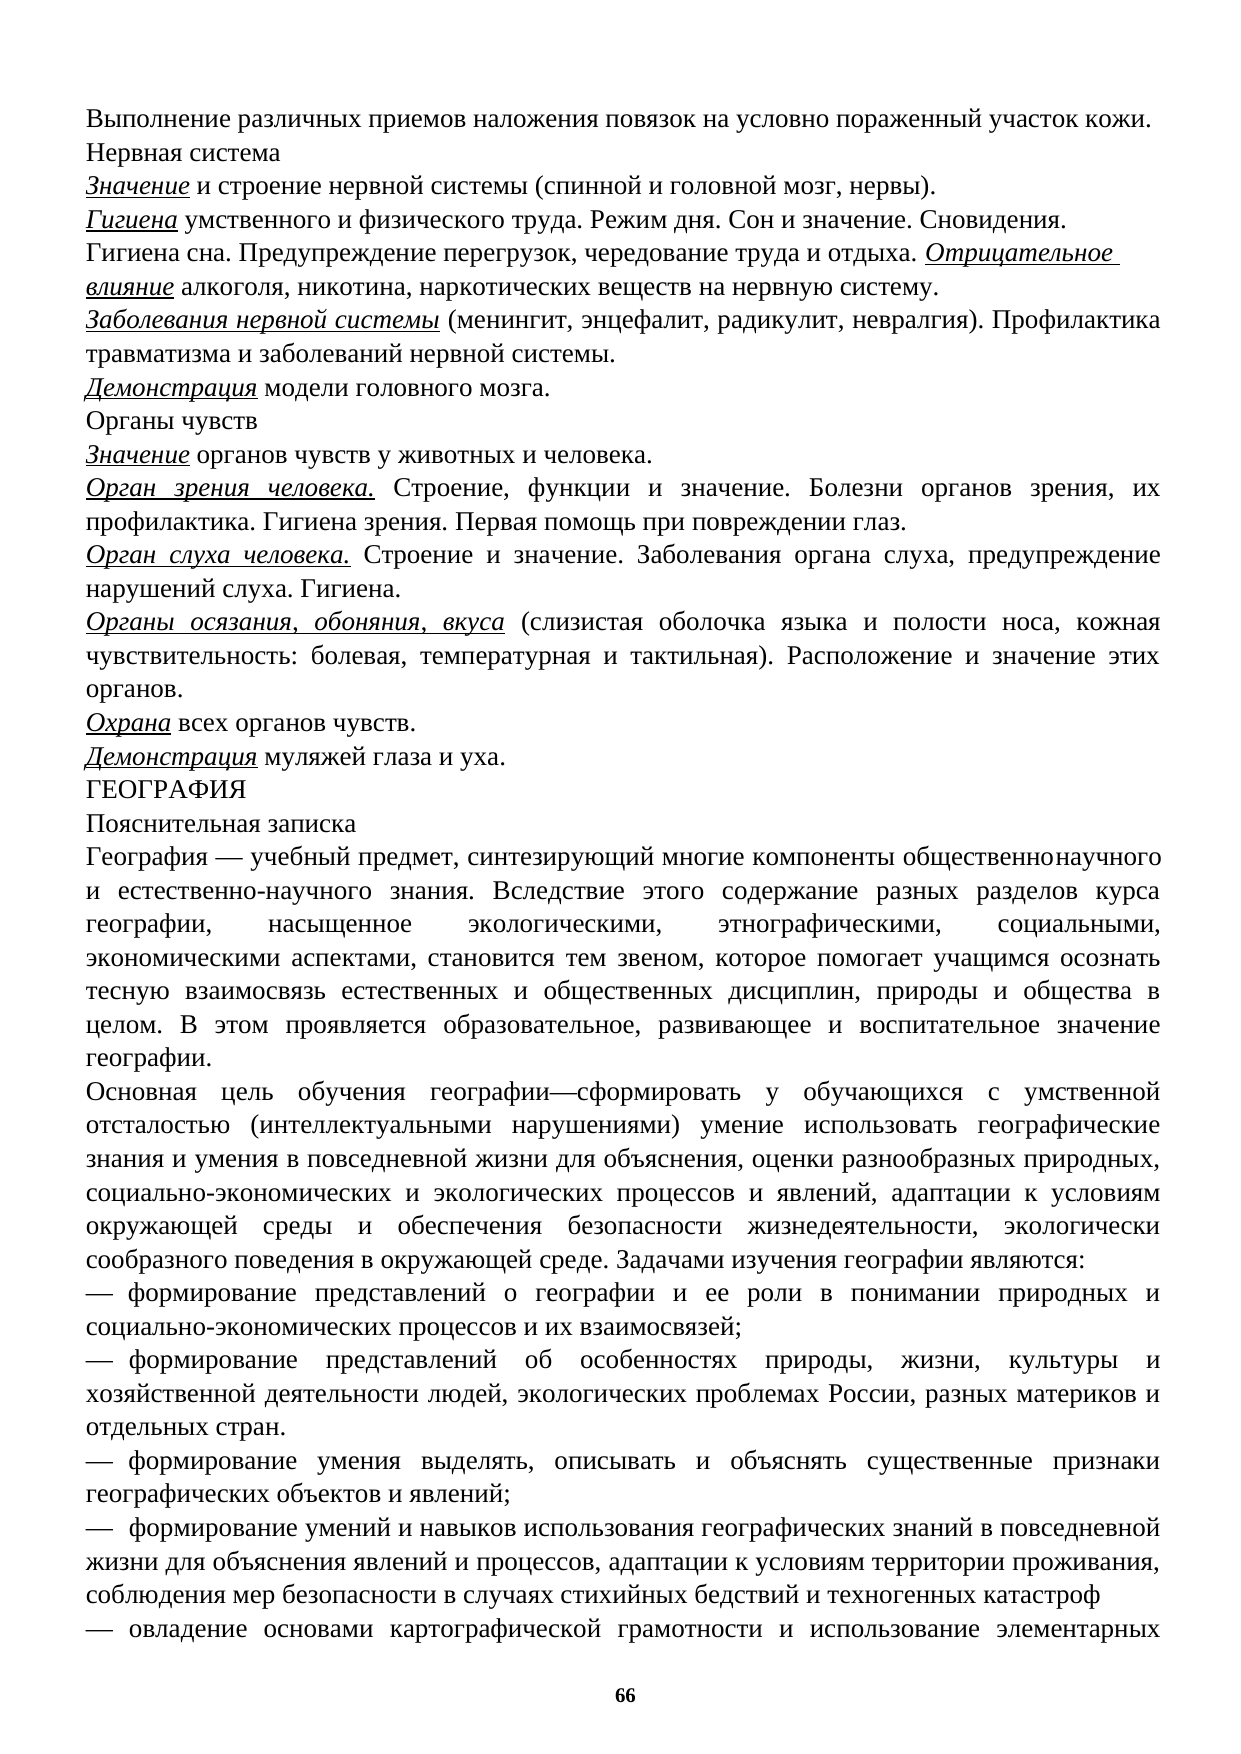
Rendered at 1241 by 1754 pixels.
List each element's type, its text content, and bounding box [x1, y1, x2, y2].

text Основная цель обучения географии—сформировать у обучающихся с умственной отсталостью (интеллектуальными нарушениями) умение использовать географические знания и умения в повседневной жизни для объяснения, оценки разнообразных природных, социально-экономических и экологических процессов и явлений, адаптации к условиям окружающей среды и обеспечения безопасности жизнедеятельности, экологически сообразного поведения в окружающей среде. Задачами изучения географии являются: [86, 1074, 1162, 1275]
text Демонстрация муляжей глаза и уха. [86, 738, 1162, 772]
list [86, 1610, 1162, 1644]
list формирование представлений об особенностях природы, жизни, культуры и хозяйственной деятельности людей, экологических проблемах России, разных материков и отдельных стран. [86, 1342, 1162, 1443]
text Органы чувств [86, 403, 1162, 436]
text Значение органов чувств у животных и человека. [86, 436, 1162, 470]
text ГЕОГРАФИЯ Пояснительная записка [86, 772, 412, 839]
text Нервная система [86, 134, 1162, 168]
list формирование умения выделять, описывать и объяснять существенные признаки географических объектов и явлений; [86, 1443, 1162, 1510]
text Орган зрения человека. Строение, функции и значение. Болезни органов зрения, их профилактика. Гигиена зрения. Первая помощь при повреждении глаз. [86, 470, 1162, 537]
text Значение и строение нервной системы (спинной и головной мозг, нервы). [86, 168, 1162, 202]
list формирование представлений о географии и ее роли в понимании природных и социально-экономических процессов и их взаимосвязей; [86, 1275, 1162, 1342]
list формирование умений и навыков использования географических знаний в повседневной жизни для объяснения явлений и процессов, адаптации к условиям территории проживания, соблюдения мер безопасности в случаях стихийных бедствий и техногенных катастроф [86, 1510, 1162, 1610]
text География — учебный предмет, синтезирующий многие компоненты общественнонаучного и естественно-научного знания. Вследствие этого содержание разных разделов курса географии, насыщенное экологическими, этнографическими, социальными, экономическими аспектами, становится тем звеном, которое помогает учащимся осознать тесную взаимосвязь естественных и общественных дисциплин, природы и общества в целом. В этом проявляется образовательное, развивающее и воспитательное значение географии. [86, 839, 1162, 1074]
text Орган слуха человека. Строение и значение. Заболевания органа слуха, предупреждение нарушений слуха. Гигиена. [86, 537, 1162, 604]
text Органы осязания, обоняния, вкуса (слизистая оболочка языка и полости носа, кожная чувствительность: болевая, температурная и тактильная). Расположение и значение этих органов. [86, 604, 1162, 705]
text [86, 101, 1162, 134]
text Заболевания нервной системы (менингит, энцефалит, радикулит, невралгия). Профилактика травматизма и заболеваний нервной системы. [86, 302, 1162, 369]
text Демонстрация модели головного мозга. [86, 369, 1162, 403]
text Гигиена умственного и физического труда. Режим дня. Сон и значение. Сновидения. Гигиена сна. Предупреждение перегрузок, чередование труда и отдыха. Отрицательное влияние алкоголя, никотина, наркотических веществ на нервную систему. [86, 202, 1162, 302]
text Охрана всех органов чувств. [86, 705, 1162, 738]
